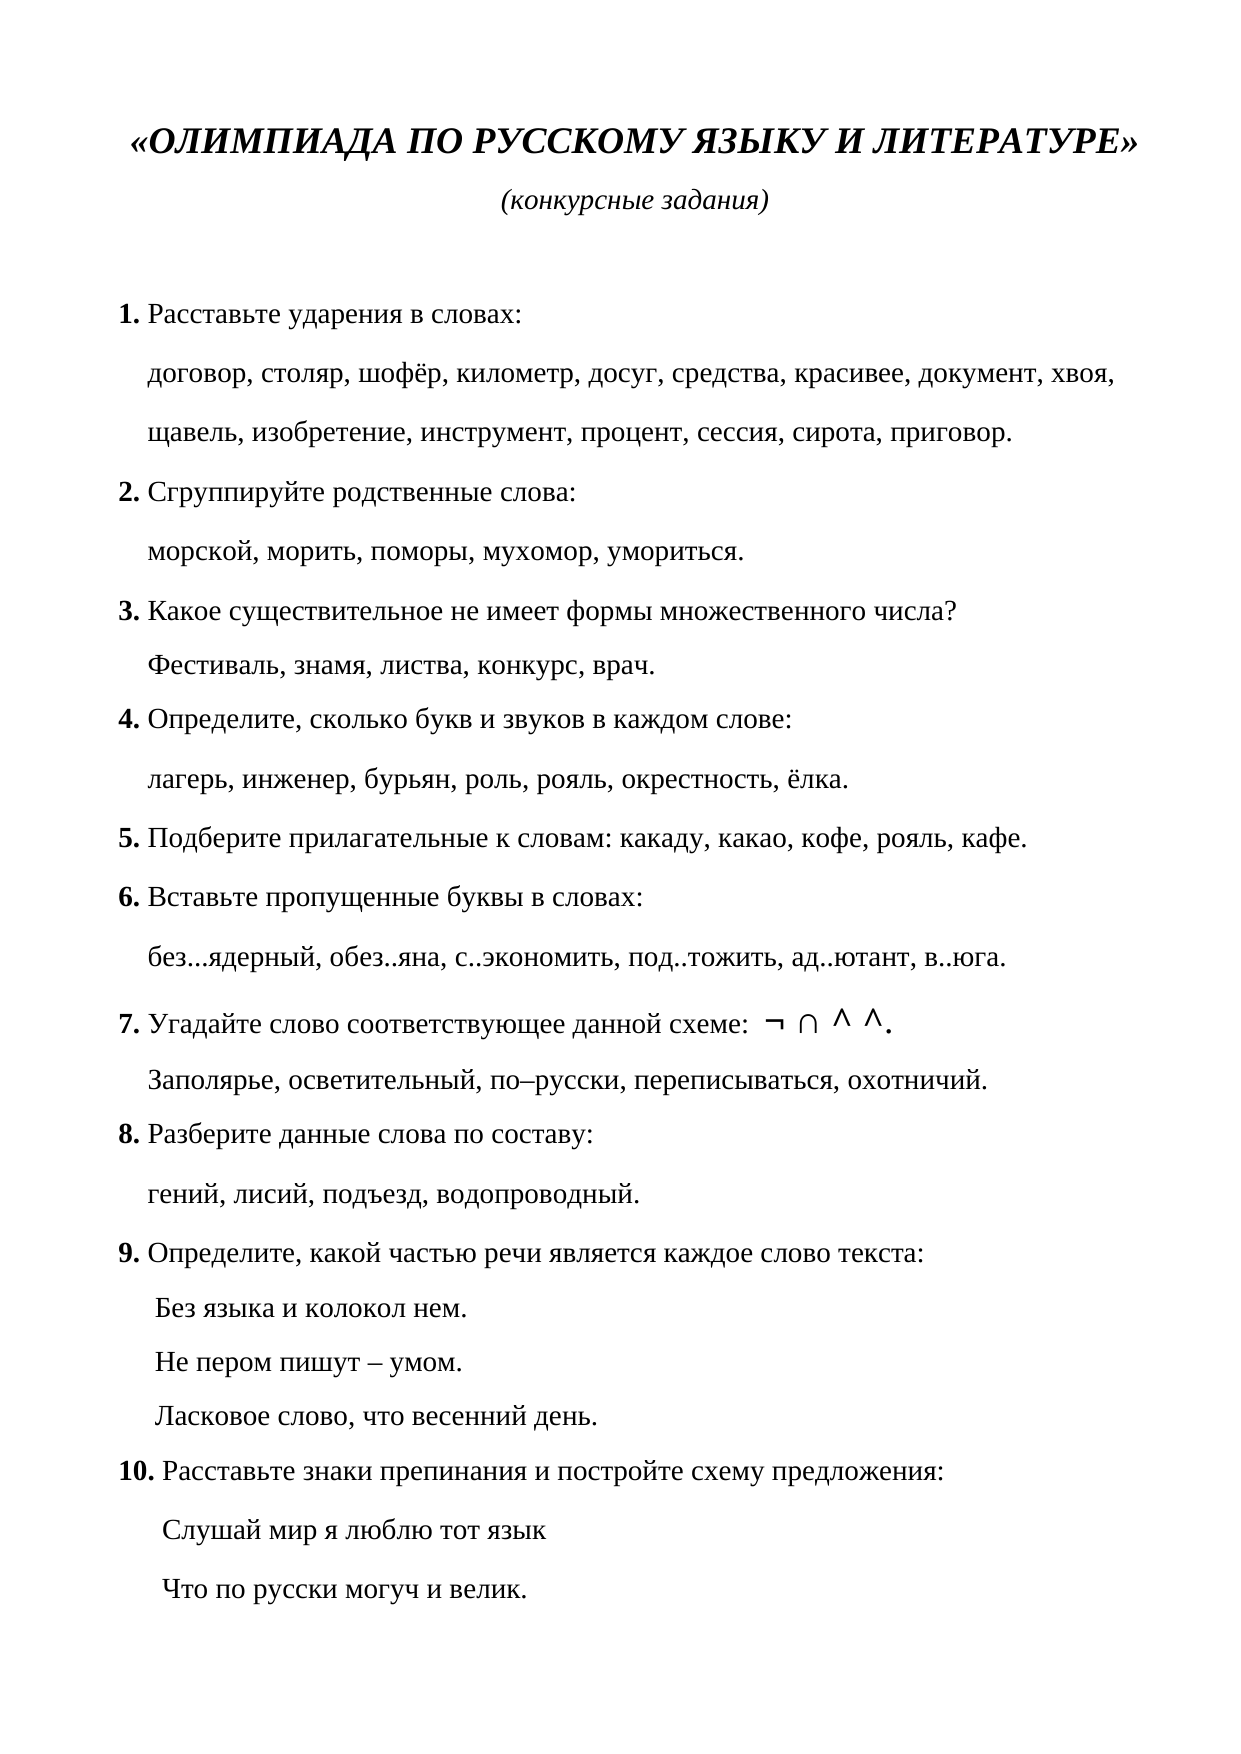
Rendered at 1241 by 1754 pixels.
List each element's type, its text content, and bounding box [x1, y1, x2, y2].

text договор, столяр, шофёр, километр, досуг, средства, красивее, документ, хвоя, [118, 355, 1152, 389]
text 8. Разберите данные слова по составу: [118, 1117, 1152, 1150]
text гений, лисий, подъезд, водопроводный. [118, 1176, 1152, 1209]
text 7. Угадайте слово соответствующее данной схеме: ¬ ∩ ^ ^. [118, 998, 1152, 1041]
text Фестиваль, знамя, листва, конкурс, врач. [118, 647, 1152, 681]
text 1. Расставьте ударения в словах: [118, 296, 1152, 329]
text 4. Определите, сколько букв и звуков в каждом слове: [118, 701, 1152, 735]
text Ласковое слово, что весенний день. [118, 1398, 1152, 1432]
text без...ядерный, обез..яна, с..экономить, под..тожить, ад..ютант, в..юга. [118, 939, 1152, 972]
text щавель, изобретение, инструмент, процент, сессия, сирота, приговор. [118, 414, 1152, 448]
text 6. Вставьте пропущенные буквы в словах: [118, 879, 1152, 913]
text 3. Какое существительное не имеет формы множественного числа? [118, 593, 1152, 626]
text 2. Сгруппируйте родственные слова: [118, 474, 1152, 507]
text лагерь, инженер, бурьян, роль, рояль, окрестность, ёлка. [118, 761, 1152, 794]
text «ОЛИМПИАДА ПО РУССКОМУ ЯЗЫКУ И ЛИТЕРАТУРЕ» [118, 118, 1152, 161]
text (конкурсные задания) [118, 182, 1152, 216]
text Слушай мир я люблю тот язык [118, 1512, 1152, 1546]
text морской, морить, поморы, мухомор, умориться. [118, 533, 1152, 567]
text Заполярье, осветительный, по–русски, переписываться, охотничий. [118, 1062, 1152, 1096]
text Без языка и колокол нем. [118, 1290, 1152, 1323]
text 10. Расставьте знаки препинания и постройте схему предложения: [118, 1453, 1152, 1486]
text 9. Определите, какой частью речи является каждое слово текста: [118, 1235, 1152, 1269]
text Что по русски могуч и велик. [118, 1572, 1152, 1605]
text Не пером пишут – умом. [118, 1344, 1152, 1378]
text 5. Подберите прилагательные к словам: какаду, какао, кофе, рояль, кафе. [118, 820, 1152, 854]
